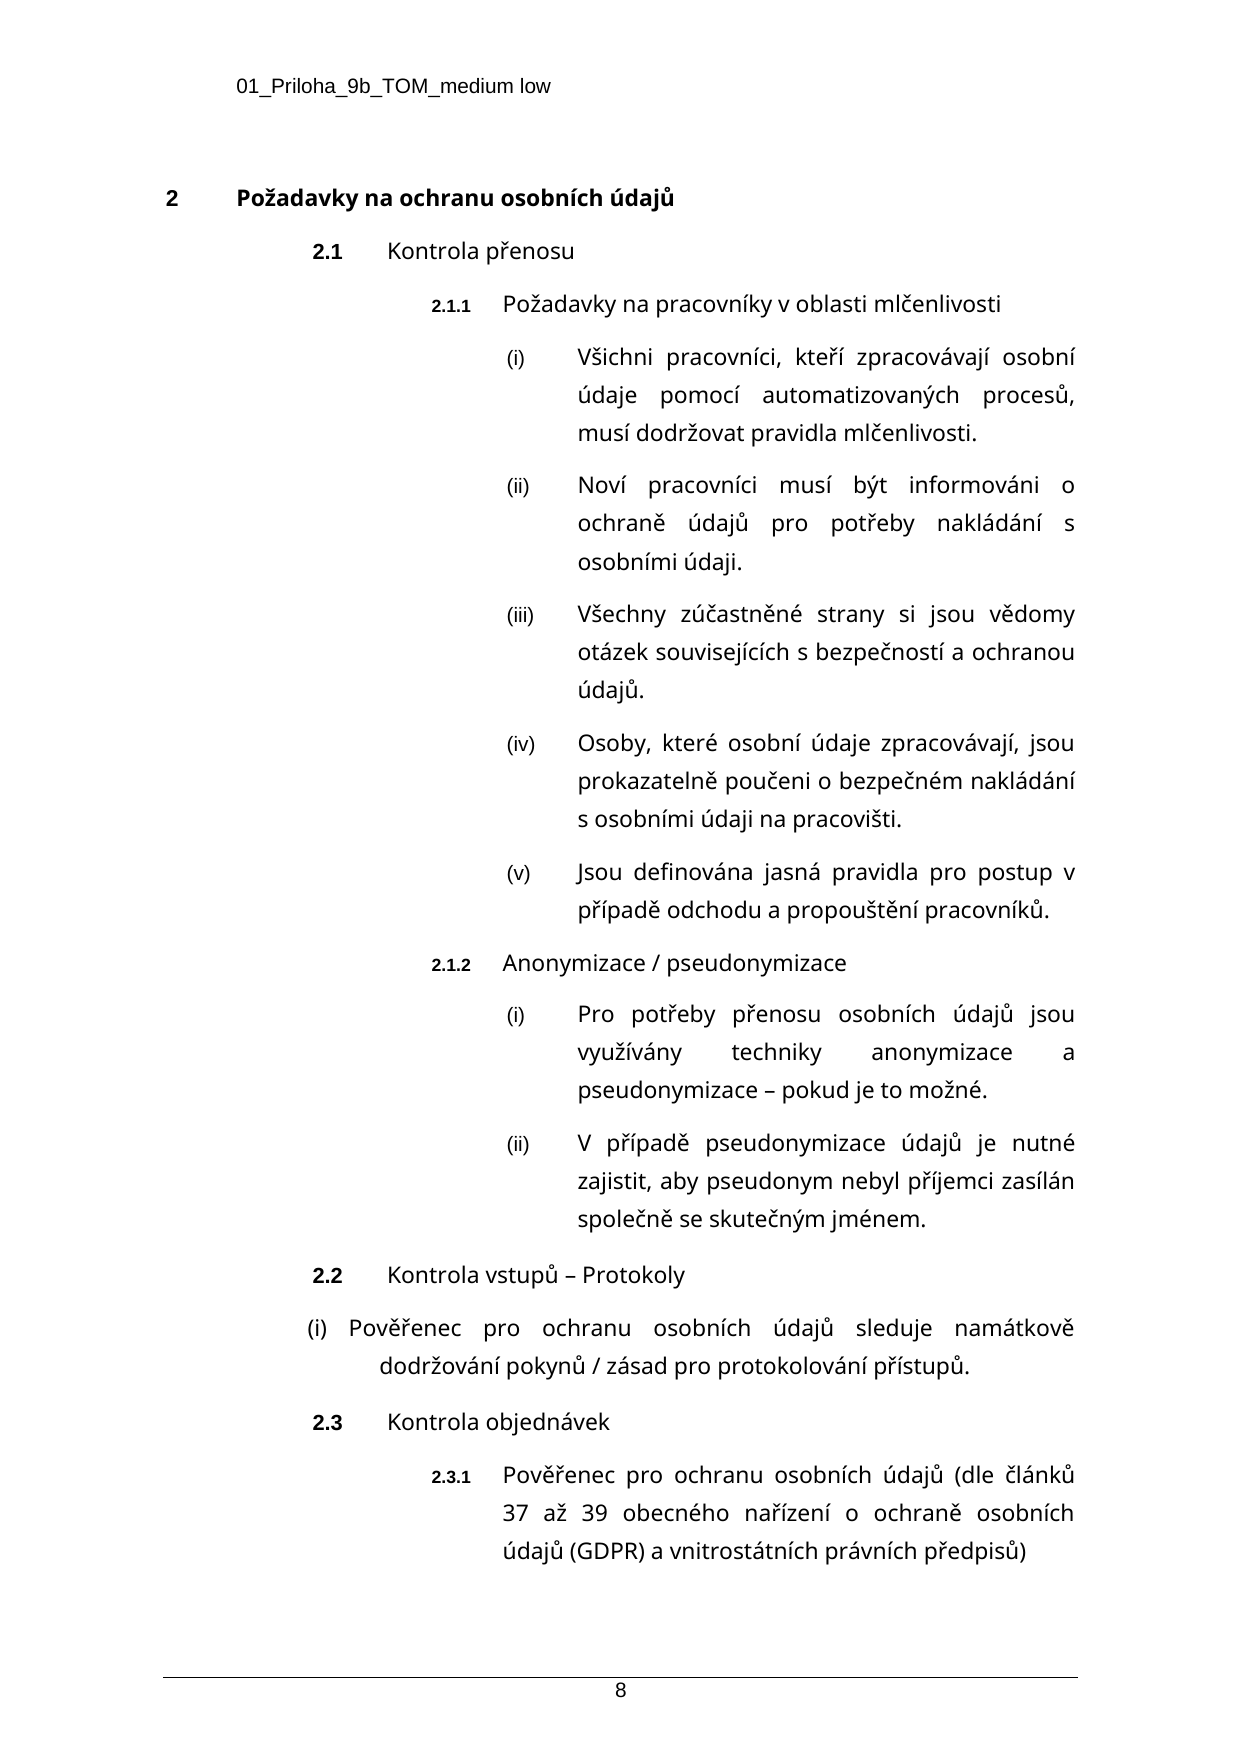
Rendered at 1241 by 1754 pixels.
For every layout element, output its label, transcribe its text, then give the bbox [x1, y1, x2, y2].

list Jsou definována jasná pravidla pro postup v případě odchodu a propouštění pracovníků. [506, 856, 1076, 925]
list Všichni pracovníci, kteří zpracovávají osobní údaje pomocí automatizovaných procesů, musí dodržovat pravidla mlčenlivosti. [506, 340, 1076, 448]
list Požadavky na pracovníky v oblasti mlčenlivosti [431, 288, 1076, 319]
list V případě pseudonymizace údajů je nutné zajistit, aby pseudonym nebyl příjemci zasílán společně se skutečným jménem. [506, 1127, 1076, 1234]
list Pověřenec pro ochranu osobních údajů (dle článků 37 až 39 obecného nařízení o ochraně osobních údajů (GDPR) a vnitrostátních právních předpisů) [431, 1459, 1076, 1566]
list Kontrola přenosu [312, 235, 1076, 266]
list Všechny zúčastněné strany si jsou vědomy otázek souvisejících s bezpečností a ochranou údajů. [506, 598, 1076, 706]
list Osoby, které osobní údaje zpracovávají, jsou prokazatelně poučeni o bezpečném nakládání s osobními údaji na pracovišti. [506, 727, 1076, 834]
list Anonymizace / pseudonymizace [431, 947, 1076, 978]
list Požadavky na ochranu osobních údajů [166, 182, 1076, 213]
list Kontrola vstupů – Protokoly [312, 1259, 1076, 1291]
list Noví pracovníci musí být informováni o ochraně údajů pro potřeby nakládání s osobními údaji. [506, 469, 1076, 577]
list Pro potřeby přenosu osobních údajů jsou využívány techniky anonymizace a pseudonymizace – pokud je to možné. [506, 998, 1076, 1106]
text (i) Pověřenec pro ochranu osobních údajů sleduje namátkově dodržování pokynů / zásad pro protokolování přístupů. [307, 1312, 1076, 1381]
list Kontrola objednávek [312, 1406, 1076, 1438]
